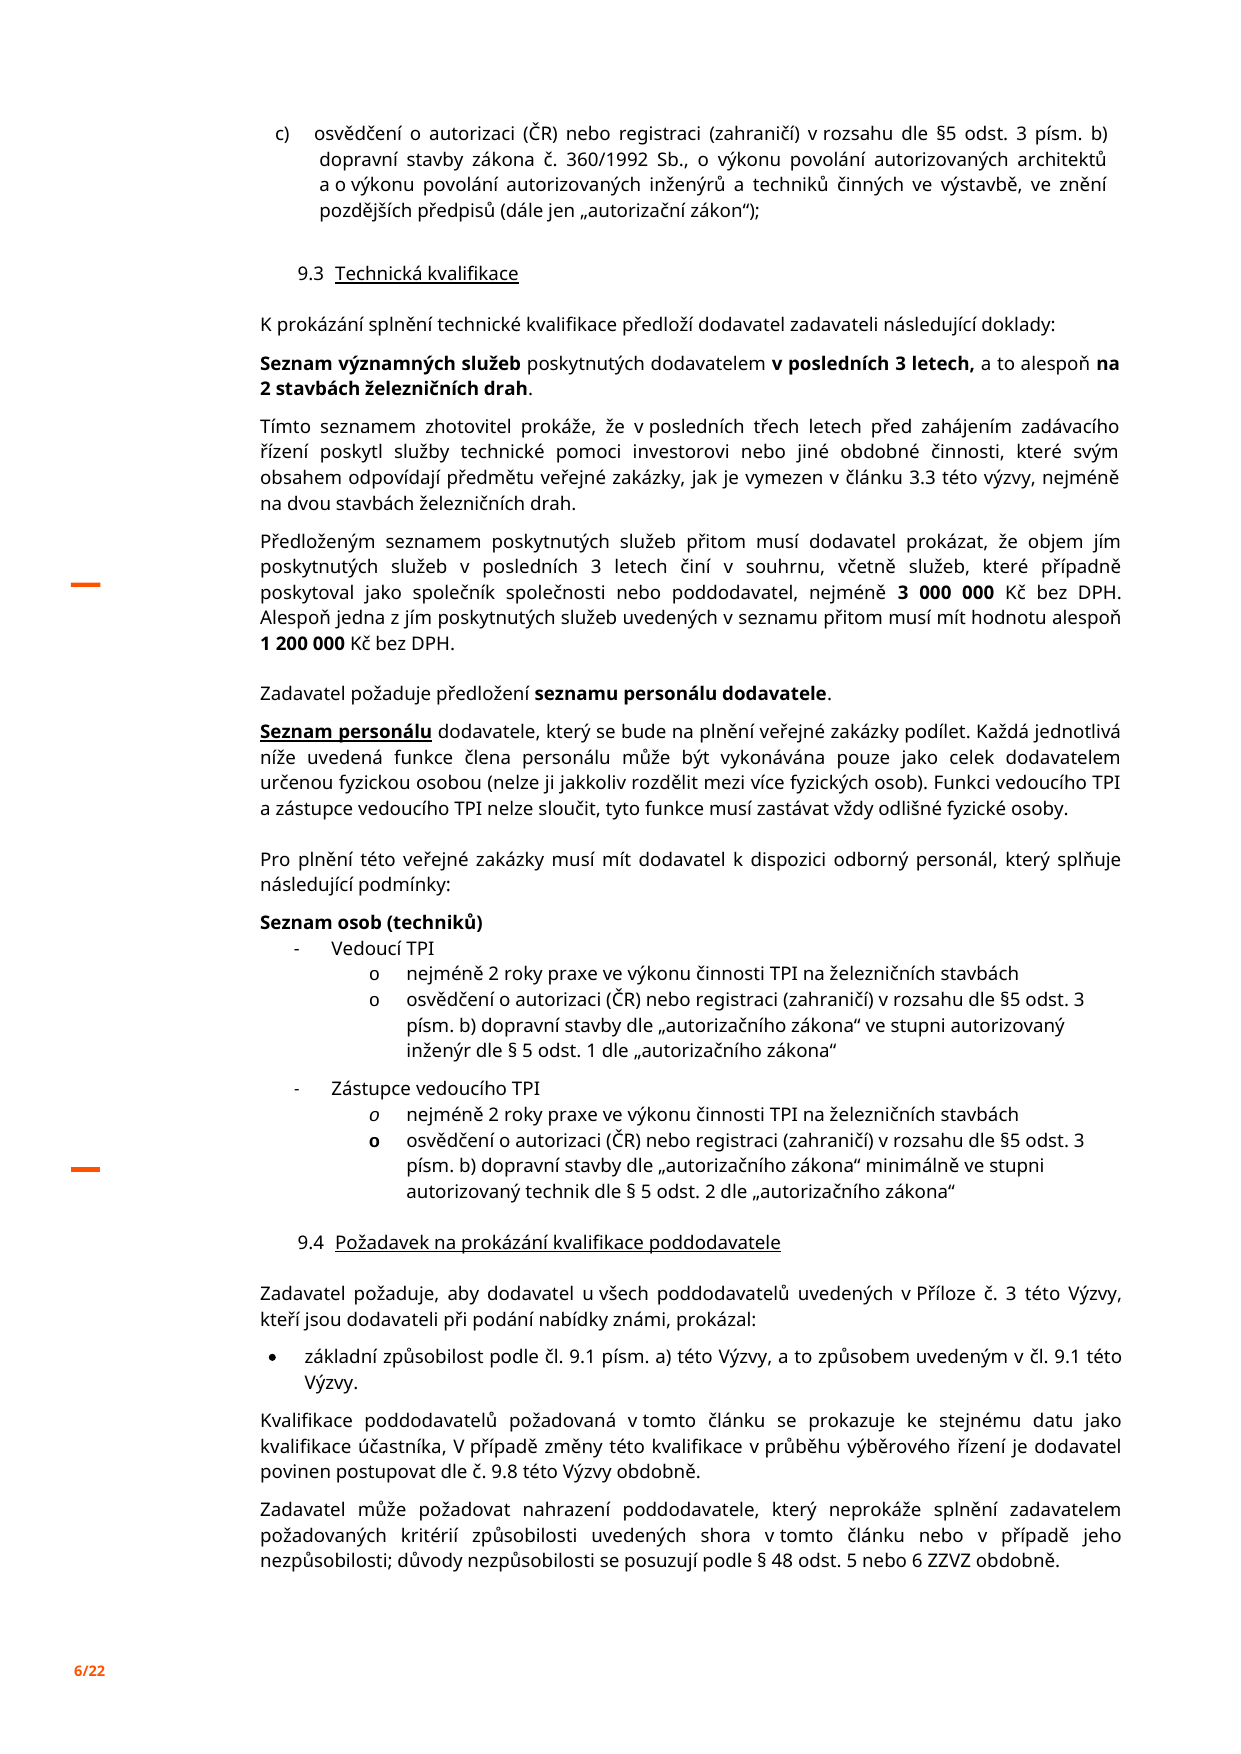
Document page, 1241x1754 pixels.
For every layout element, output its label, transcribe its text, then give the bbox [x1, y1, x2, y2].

text Zadavatel požaduje, aby dodavatel u všech poddodavatelů uvedených v Příloze č. 3 této Výzvy, kteří jsou dodavateli při podání nabídky známi, prokázal: [260, 1280, 1122, 1331]
list osvědčení o autorizaci (ČR) nebo registraci (zahraničí) v rozsahu dle §5 odst. 3 písm. b) dopravní stavby dle „autorizačního zákona“ minimálně ve stupni autorizovaný technik dle § 5 odst. 2 dle „autorizačního zákona“ [369, 1127, 1122, 1204]
text K prokázání splnění technické kvalifikace předloží dodavatel zadavateli následující doklady: [260, 312, 1122, 337]
text Tímto seznamem zhotovitel prokáže, že v posledních třech letech před zahájením zadávacího řízení poskytl služby technické pomoci investorovi nebo jiné obdobné činnosti, které svým obsahem odpovídají předmětu veřejné zakázky, jak je vymezen v článku 3.3 této výzvy, nejméně na dvou stavbách železničních drah. [260, 413, 1120, 515]
list osvědčení o autorizaci (ČR) nebo registraci (zahraničí) v rozsahu dle §5 odst. 3 písm. b) dopravní stavby zákona č. 360/1992 Sb., o výkonu povolání autorizovaných architektů a o výkonu povolání autorizovaných inženýrů a techniků činných ve výstavbě, ve znění pozdějších předpisů (dále jen „autorizační zákon“); [275, 121, 1108, 223]
list Požadavek na prokázání kvalifikace poddodavatele [297, 1229, 1122, 1255]
list osvědčení o autorizaci (ČR) nebo registraci (zahraničí) v rozsahu dle §5 odst. 3 písm. b) dopravní stavby dle „autorizačního zákona“ ve stupni autorizovaný inženýr dle § 5 odst. 1 dle „autorizačního zákona“ [369, 986, 1122, 1063]
list Zástupce vedoucího TPI [294, 1076, 1122, 1101]
text Zadavatel může požadovat nahrazení poddodavatele, který neprokáže splnění zadavatelem požadovaných kritérií způsobilosti uvedených shora v tomto článku nebo v případě jeho nezpůsobilosti; důvody nezpůsobilosti se posuzují podle § 48 odst. 5 nebo 6 ZZVZ obdobně. [260, 1496, 1122, 1573]
list nejméně 2 roky praxe ve výkonu činnosti TPI na železničních stavbách [369, 961, 1122, 986]
text Kvalifikace poddodavatelů požadovaná v tomto článku se prokazuje ke stejnému datu jako kvalifikace účastníka, V případě změny této kvalifikace v průběhu výběrového řízení je dodavatel povinen postupovat dle č. 9.8 této Výzvy obdobně. [260, 1407, 1122, 1484]
text Předloženým seznamem poskytnutých služeb přitom musí dodavatel prokázat, že objem jím poskytnutých služeb v posledních 3 letech činí v souhrnu, včetně služeb, které případně poskytoval jako společník společnosti nebo poddodavatel, nejméně 3 000 000 Kč bez DPH. Alespoň jedna z jím poskytnutých služeb uvedených v seznamu přitom musí mít hodnotu alespoň 1 200 000 Kč bez DPH. [260, 528, 1122, 656]
text Zadavatel požaduje předložení seznamu personálu dodavatele. [260, 681, 1122, 706]
text Seznam významných služeb poskytnutých dodavatelem v posledních 3 letech, a to alespoň na 2 stavbách železničních drah. [260, 350, 1120, 401]
text Seznam personálu dodavatele, který se bude na plnění veřejné zakázky podílet. Každá jednotlivá níže uvedená funkce člena personálu může být vykonávána pouze jako celek dodavatelem určenou fyzickou osobou (nelze ji jakkoliv rozdělit mezi více fyzických osob). Funkci vedoucího TPI a zástupce vedoucího TPI nelze sloučit, tyto funkce musí zastávat vždy odlišné fyzické osoby. [260, 718, 1122, 821]
list Technická kvalifikace [297, 261, 1122, 286]
list nejméně 2 roky praxe ve výkonu činnosti TPI na železničních stavbách [369, 1101, 1122, 1127]
text Seznam osob (techniků) [260, 910, 1122, 935]
list Vedoucí TPI [294, 935, 1122, 961]
text základní způsobilost podle čl. 9.1 písm. a) této Výzvy, a to způsobem uvedeným v čl. 9.1 této Výzvy. [269, 1344, 1122, 1395]
text Pro plnění této veřejné zakázky musí mít dodavatel k dispozici odborný personál, který splňuje následující podmínky: [260, 846, 1122, 897]
